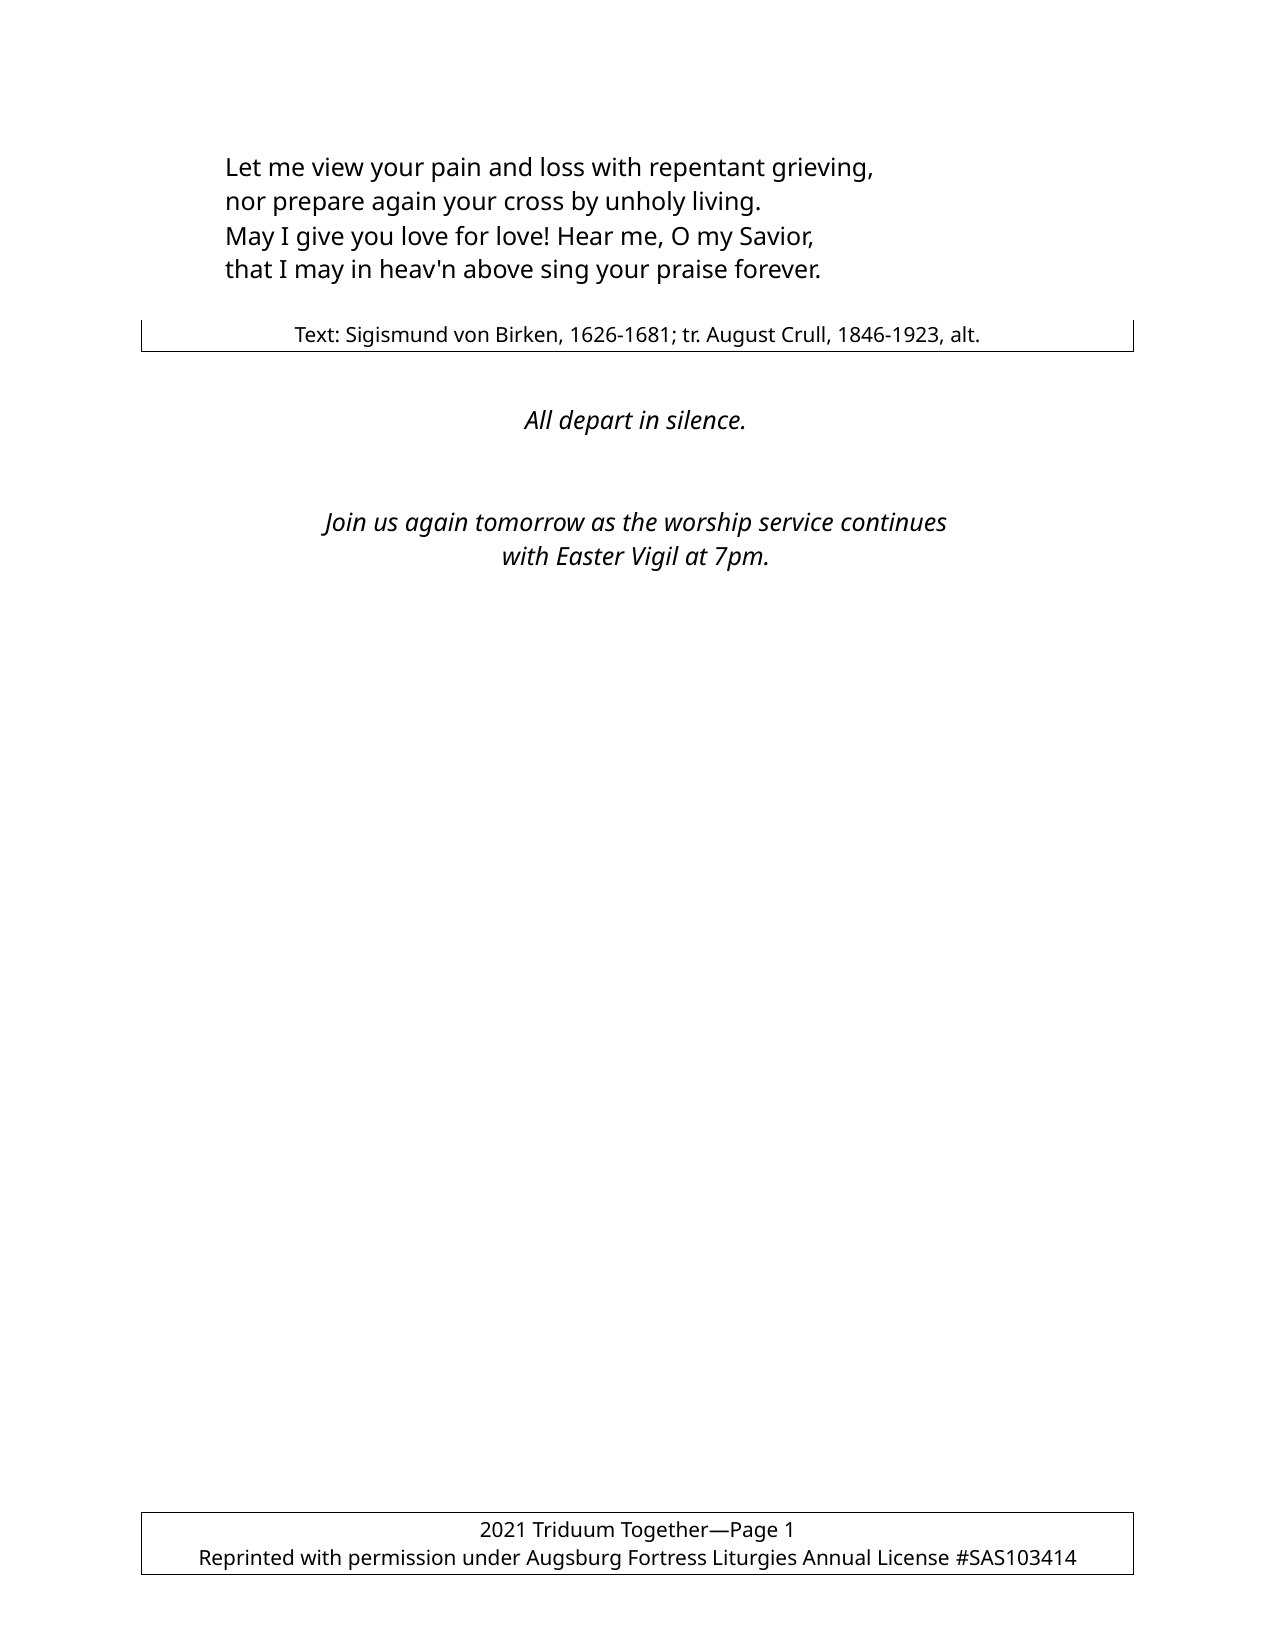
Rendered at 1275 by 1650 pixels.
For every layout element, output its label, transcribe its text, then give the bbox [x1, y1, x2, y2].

text with Easter Vigil at 7pm. [150, 539, 1125, 573]
text nor prepare again your cross by unholy living. [225, 184, 1125, 218]
text Text: Sigismund von Birken, 1626-1681; tr. August Crull, 1846-1923, alt. [142, 320, 1133, 351]
text Let me view your pain and loss with repentant grieving, [225, 150, 1125, 184]
text Join us again tomorrow as the worship service continues [150, 505, 1125, 539]
text that I may in heav'n above sing your praise forever. [225, 252, 1125, 286]
text All depart in silence. [150, 403, 1125, 437]
text May I give you love for love! Hear me, O my Savior, [225, 218, 1125, 252]
